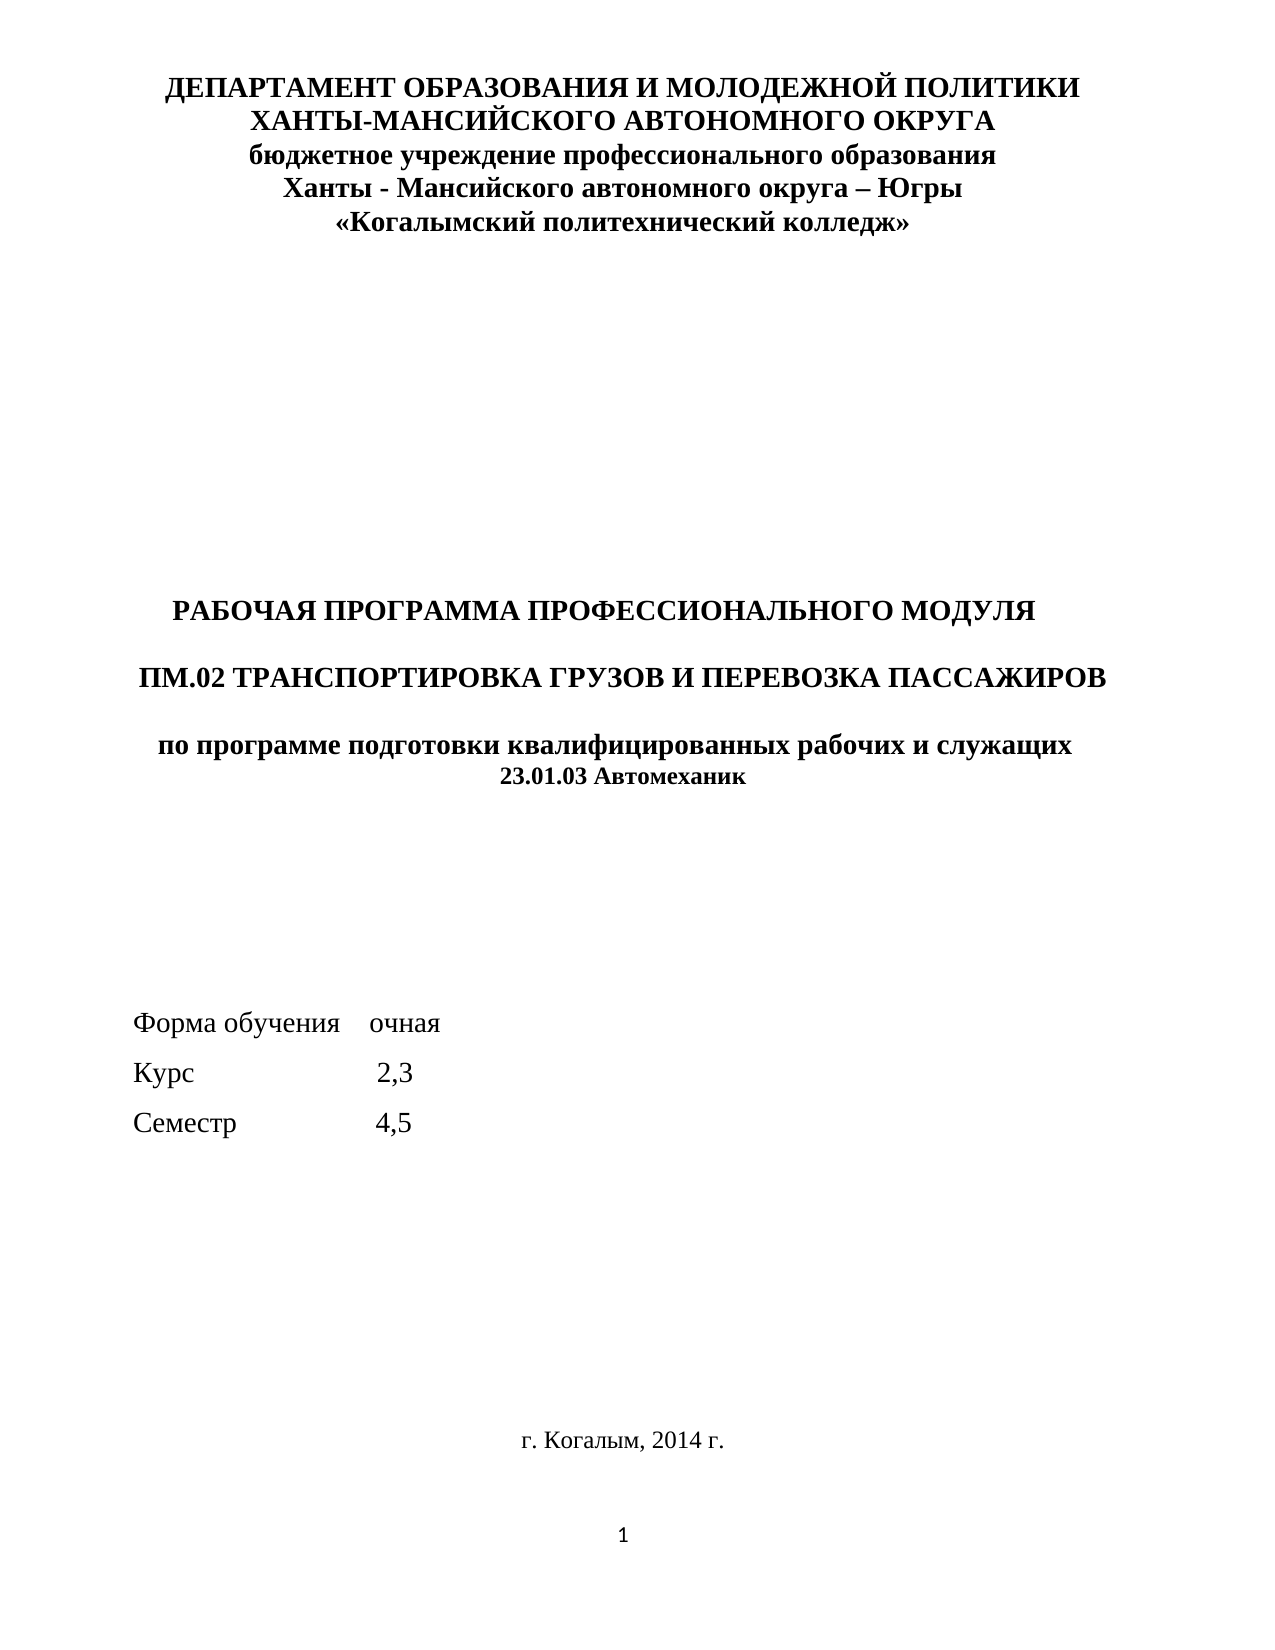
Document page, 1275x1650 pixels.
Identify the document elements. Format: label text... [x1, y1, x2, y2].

text «Когалымский политехнический колледж» [88, 204, 1157, 238]
text Курс 2,3 [88, 1055, 1157, 1089]
text ДЕПАРТАМЕНТ ОБРАЗОВАНИЯ И МОЛОДЕЖНОЙ ПОЛИТИКИ [88, 70, 1157, 103]
text бюджетное учреждение профессионального образования [88, 137, 1157, 171]
text Форма обучения очная [88, 1005, 1157, 1038]
text Семестр 4,5 [88, 1106, 1157, 1139]
text Ханты - Мансийского автономного округа – Югры [88, 171, 1157, 204]
text Ханты-Мансийского автономного округа [88, 103, 1157, 137]
text ПМ.02 ТРАНСПОРТИРОВКА ГРУЗОВ И ПЕРЕВОЗКА ПАССАЖИРОВ [88, 660, 1157, 694]
text по программе подготовки квалифицированных рабочих и служащих [51, 727, 1157, 761]
text 23.01.03 Автомеханик [88, 761, 1157, 789]
text РАБОЧАЯ ПРОГРАММА ПРОФЕССИОНАЛЬНОГО МОДУЛЯ [51, 593, 1157, 627]
text г. Когалым, 2014 г. [88, 1425, 1157, 1454]
